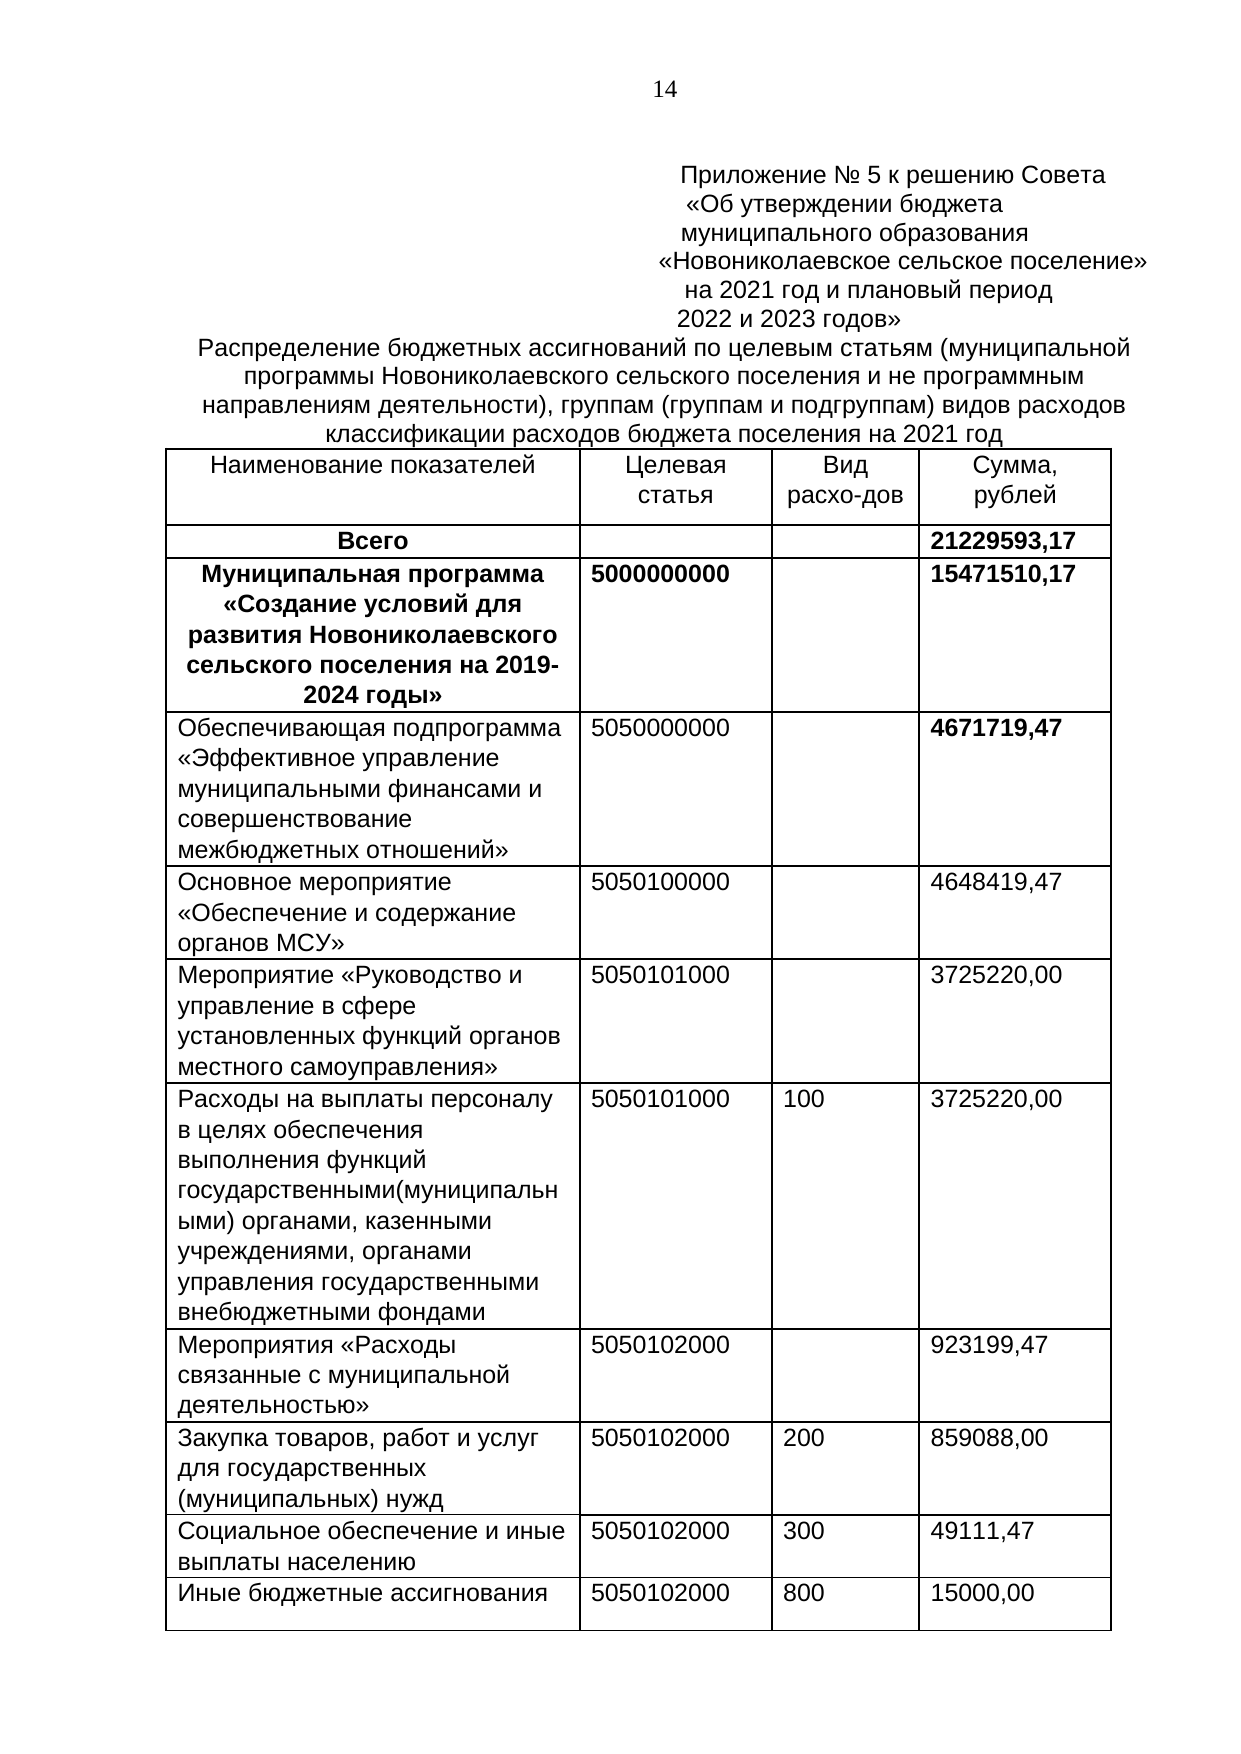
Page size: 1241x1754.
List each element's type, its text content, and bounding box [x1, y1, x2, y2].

table_cell 15000,00 [920, 1578, 1110, 1630]
table_header Целевая статья [581, 450, 771, 524]
table_cell 3725220,00 [920, 960, 1110, 1082]
text муниципального образования [177, 217, 1152, 246]
table_cell 21229593,17 [920, 526, 1110, 557]
table_cell Мероприятие «Руководство и управление в сфере установленных функций органов местного самоуправления» [167, 960, 579, 1082]
table_cell 5050102000 [581, 1330, 771, 1421]
table_cell 100 [773, 1084, 918, 1327]
table_cell 5000000000 [581, 559, 771, 711]
table_cell Социальное обеспечение и иные выплаты населению [167, 1515, 579, 1577]
table_header Вид расхо-дов [773, 450, 918, 524]
table_cell 859088,00 [920, 1423, 1110, 1514]
table_cell [773, 526, 918, 557]
table_cell 15471510,17 [920, 559, 1110, 711]
table_cell 5050101000 [581, 960, 771, 1082]
text Распределение бюджетных ассигнований по целевым статьям (муниципальной программы Новониколаевского сельского поселения и не программным направлениям деятельности), группам (группам и подгруппам) видов расходов классификации расходов бюджета поселения на 2021 год [177, 332, 1152, 447]
text «Новониколаевское сельское поселение» [177, 246, 1152, 275]
table_cell Муниципальная программа «Создание условий для развития Новониколаевского сельского поселения на 2019-2024 годы» [167, 559, 579, 711]
table_cell 49111,47 [920, 1516, 1110, 1577]
table_cell Обеспечивающая подпрограмма «Эффективное управление муниципальными финансами и совершенствование межбюджетных отношений» [167, 713, 579, 865]
table_cell 5050101000 [581, 1084, 771, 1327]
table_cell 923199,47 [920, 1330, 1110, 1421]
table_cell [773, 559, 918, 711]
text 2022 и 2023 годов» [177, 304, 1152, 332]
table_cell 5050102000 [581, 1423, 771, 1514]
text «Об утверждении бюджета [177, 189, 1152, 217]
table_cell [773, 713, 918, 865]
table_cell 300 [773, 1516, 918, 1577]
table_cell 5050102000 [581, 1578, 771, 1630]
table_cell [773, 1330, 918, 1421]
table_cell 4648419,47 [920, 867, 1110, 958]
table_cell 3725220,00 [920, 1084, 1110, 1327]
table_cell [773, 960, 918, 1082]
table_header Сумма, рублей [920, 450, 1110, 524]
table_cell Мероприятия «Расходы связанные с муниципальной деятельностью» [167, 1330, 579, 1421]
table_cell 5050000000 [581, 713, 771, 865]
text на 2021 год и плановый период [177, 275, 1152, 304]
table_cell 5050102000 [581, 1516, 771, 1577]
text Приложение № 5 к решению Совета [177, 160, 1152, 189]
table_cell Всего [167, 526, 579, 557]
table_cell Иные бюджетные ассигнования [167, 1578, 579, 1630]
table_cell Закупка товаров, работ и услуг для государственных (муниципальных) нужд [167, 1423, 579, 1514]
table_cell 200 [773, 1423, 918, 1514]
table_cell Основное мероприятие «Обеспечение и содержание органов МСУ» [167, 867, 579, 958]
table_cell 5050100000 [581, 867, 771, 958]
table_cell 800 [773, 1578, 918, 1630]
table_header Наименование показателей [167, 450, 579, 524]
table_cell [581, 526, 771, 557]
table_cell [773, 867, 918, 958]
table_cell Расходы на выплаты персоналу в целях обеспечения выполнения функций государственными(муниципальными) органами, казенными учреждениями, органами управления государственными внебюджетными фондами [167, 1084, 579, 1327]
table_cell 4671719,47 [920, 713, 1110, 865]
